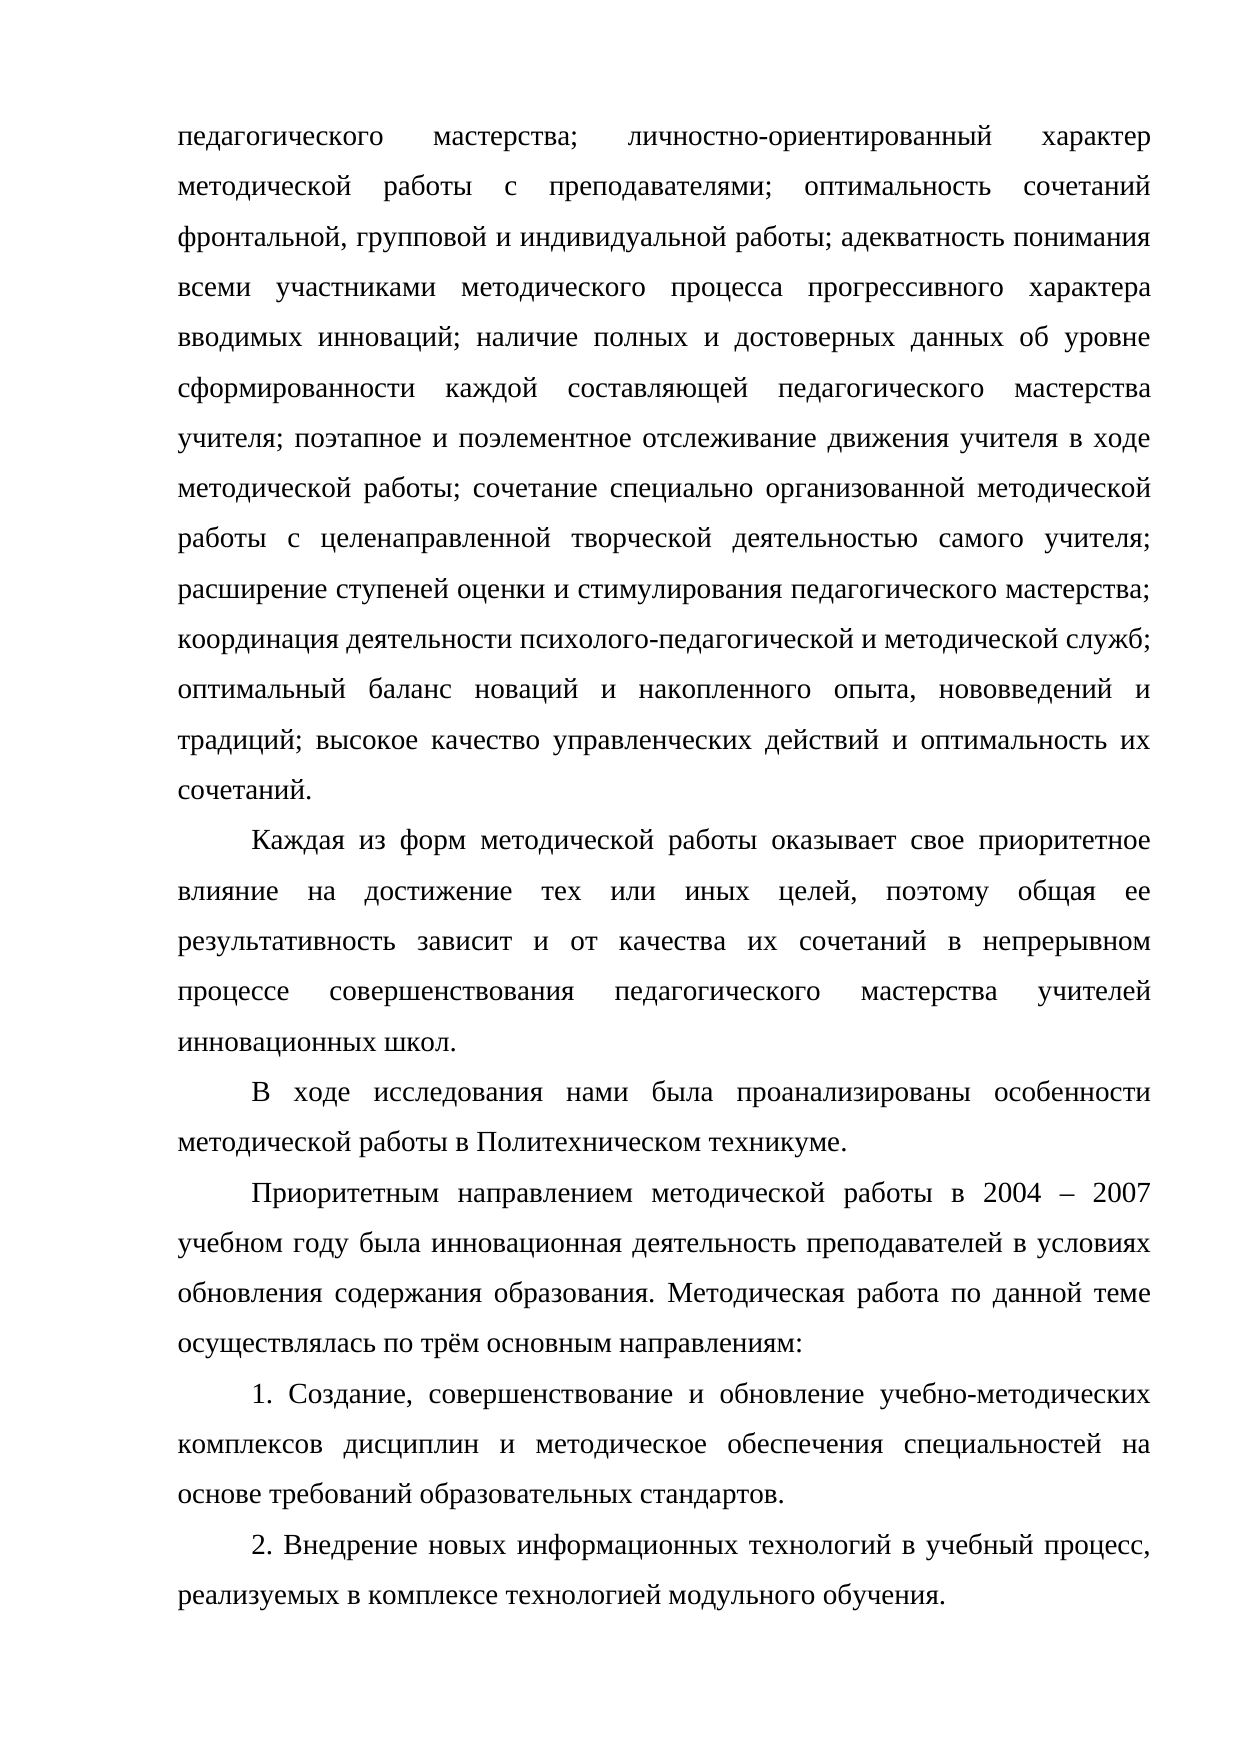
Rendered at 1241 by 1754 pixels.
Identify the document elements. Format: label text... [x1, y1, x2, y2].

text 2. Внедрение новых информационных технологий в учебный процесс, реализуемых в комплексе технологией модульного обучения. [177, 1527, 1152, 1611]
text Приоритетным направлением методической работы в 2004 – 2007 учебном году была инновационная деятельность преподавателей в условиях обновления содержания образования. Методическая работа по данной теме осуществлялась по трём основным направлениям: [177, 1175, 1152, 1359]
text В ходе исследования нами была проанализированы особенности методической работы в Политехническом техникуме. [177, 1074, 1152, 1158]
text Каждая из форм методической работы оказывает свое приоритетное влияние на достижение тех или иных целей, поэтому общая ее результативность зависит и от качества их сочетаний в непрерывном процессе совершенствования педагогического мастерства учителей инновационных школ. [177, 822, 1152, 1057]
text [177, 118, 1152, 806]
text 1. Создание, совершенствование и обновление учебно-методических комплексов дисциплин и методическое обеспечения специальностей на основе требований образовательных стандартов. [177, 1376, 1152, 1510]
